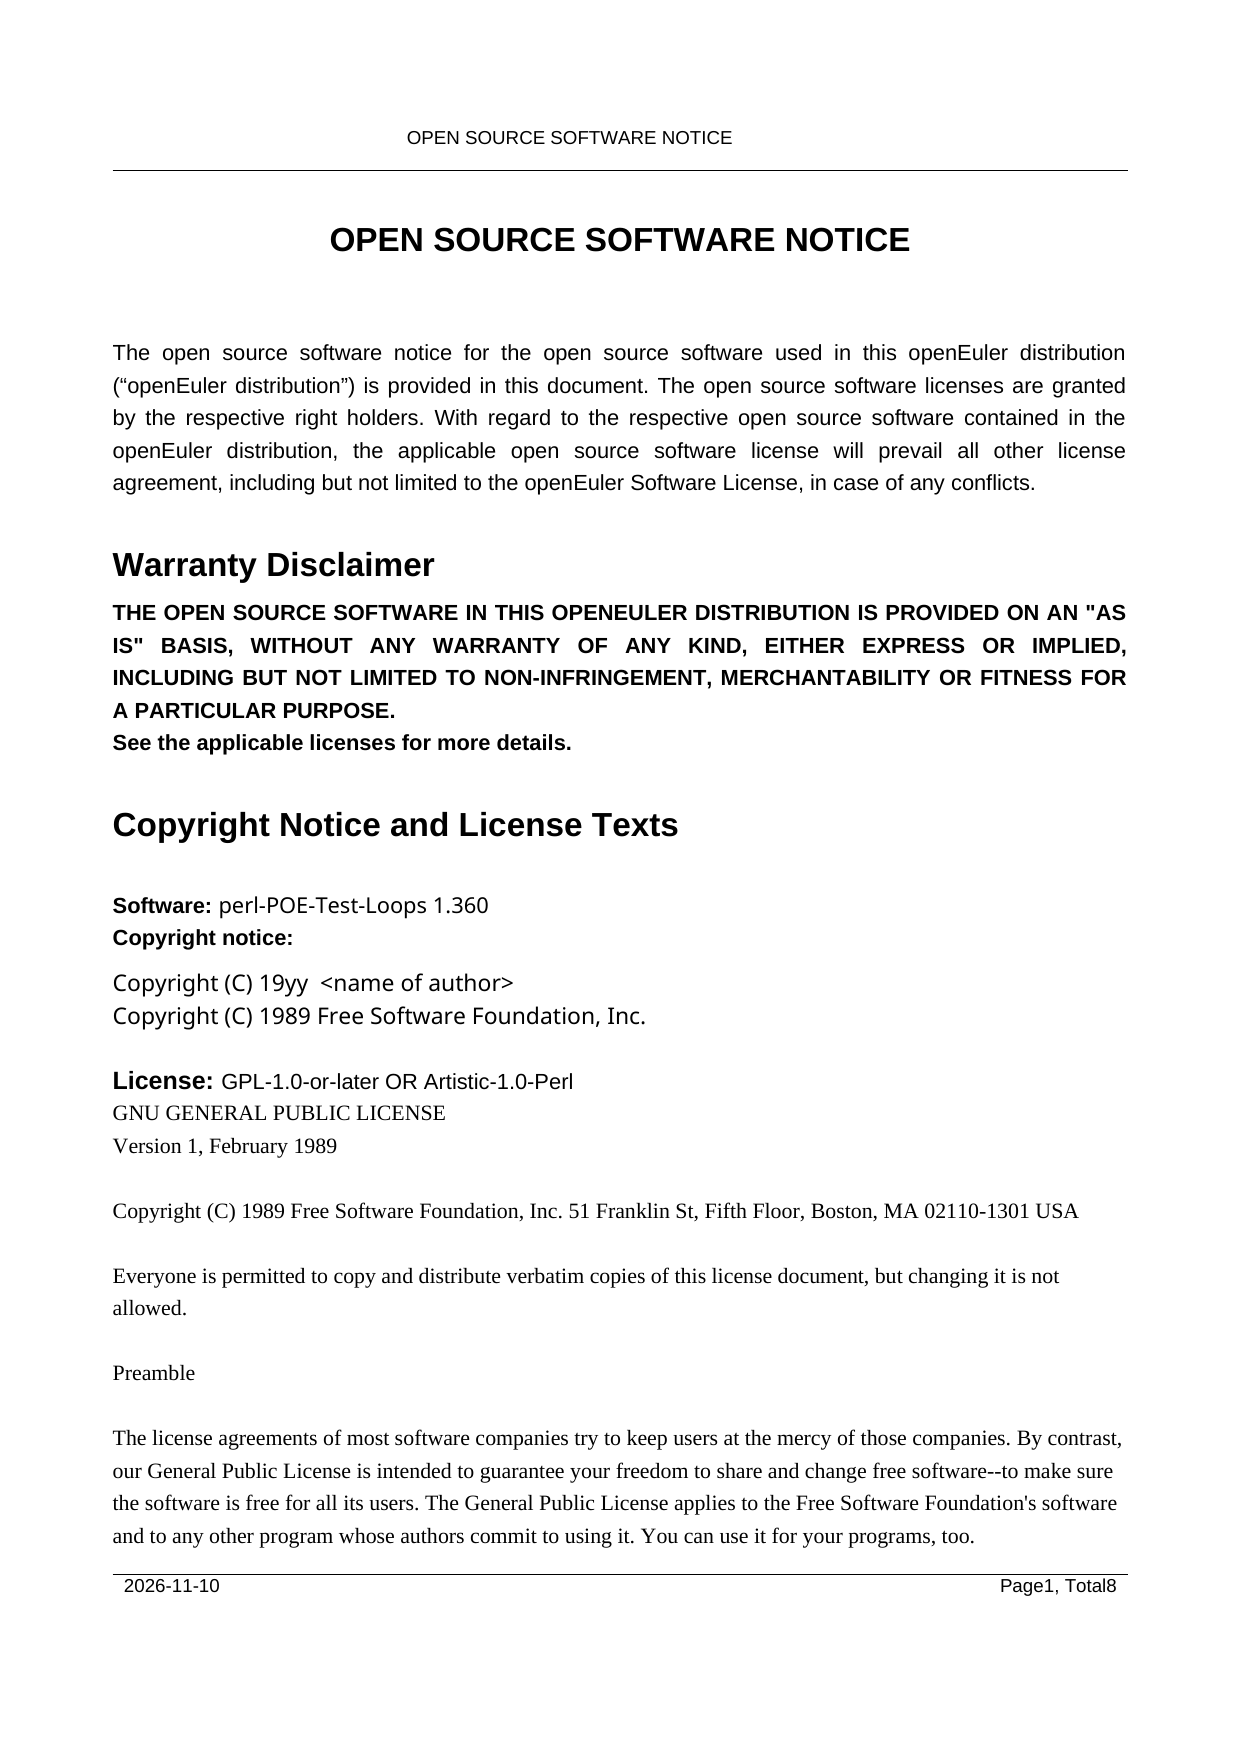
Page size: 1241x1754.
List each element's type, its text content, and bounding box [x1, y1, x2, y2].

title Software: perl-POE-Test-Loops 1.360 [112, 889, 1128, 921]
text License: GPL-1.0-or-later OR Artistic-1.0-Perl [112, 1064, 1128, 1096]
text The open source software notice for the open source software used in this openEuler distribution (“openEuler distribution”) is provided in this document. The open source software licenses are granted by the respective right holders. With regard to the respective open source software contained in the openEuler distribution, the applicable open source software license will prevail all other license agreement, including but not limited to the openEuler Software License, in case of any conflicts. [112, 336, 1128, 499]
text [112, 1096, 1128, 1551]
text Warranty Disclaimer [112, 531, 1128, 596]
text THE OPEN SOURCE SOFTWARE IN THIS OPENEULER DISTRIBUTION IS PROVIDED ON AN "AS IS" BASIS, WITHOUT ANY WARRANTY OF ANY KIND, EITHER EXPRESS OR IMPLIED, INCLUDING BUT NOT LIMITED TO NON-INFRINGEMENT, MERCHANTABILITY OR FITNESS FOR A PARTICULAR PURPOSE. See the applicable licenses for more details. [112, 596, 1128, 759]
text Copyright Notice and License Texts [112, 791, 1128, 856]
text Copyright notice: [112, 921, 1128, 954]
text OPEN SOURCE SOFTWARE NOTICE [112, 206, 1128, 271]
text Copyright (C) 19yy <name of author> Copyright (C) 1989 Free Software Foundation, Inc. [112, 966, 1128, 1064]
